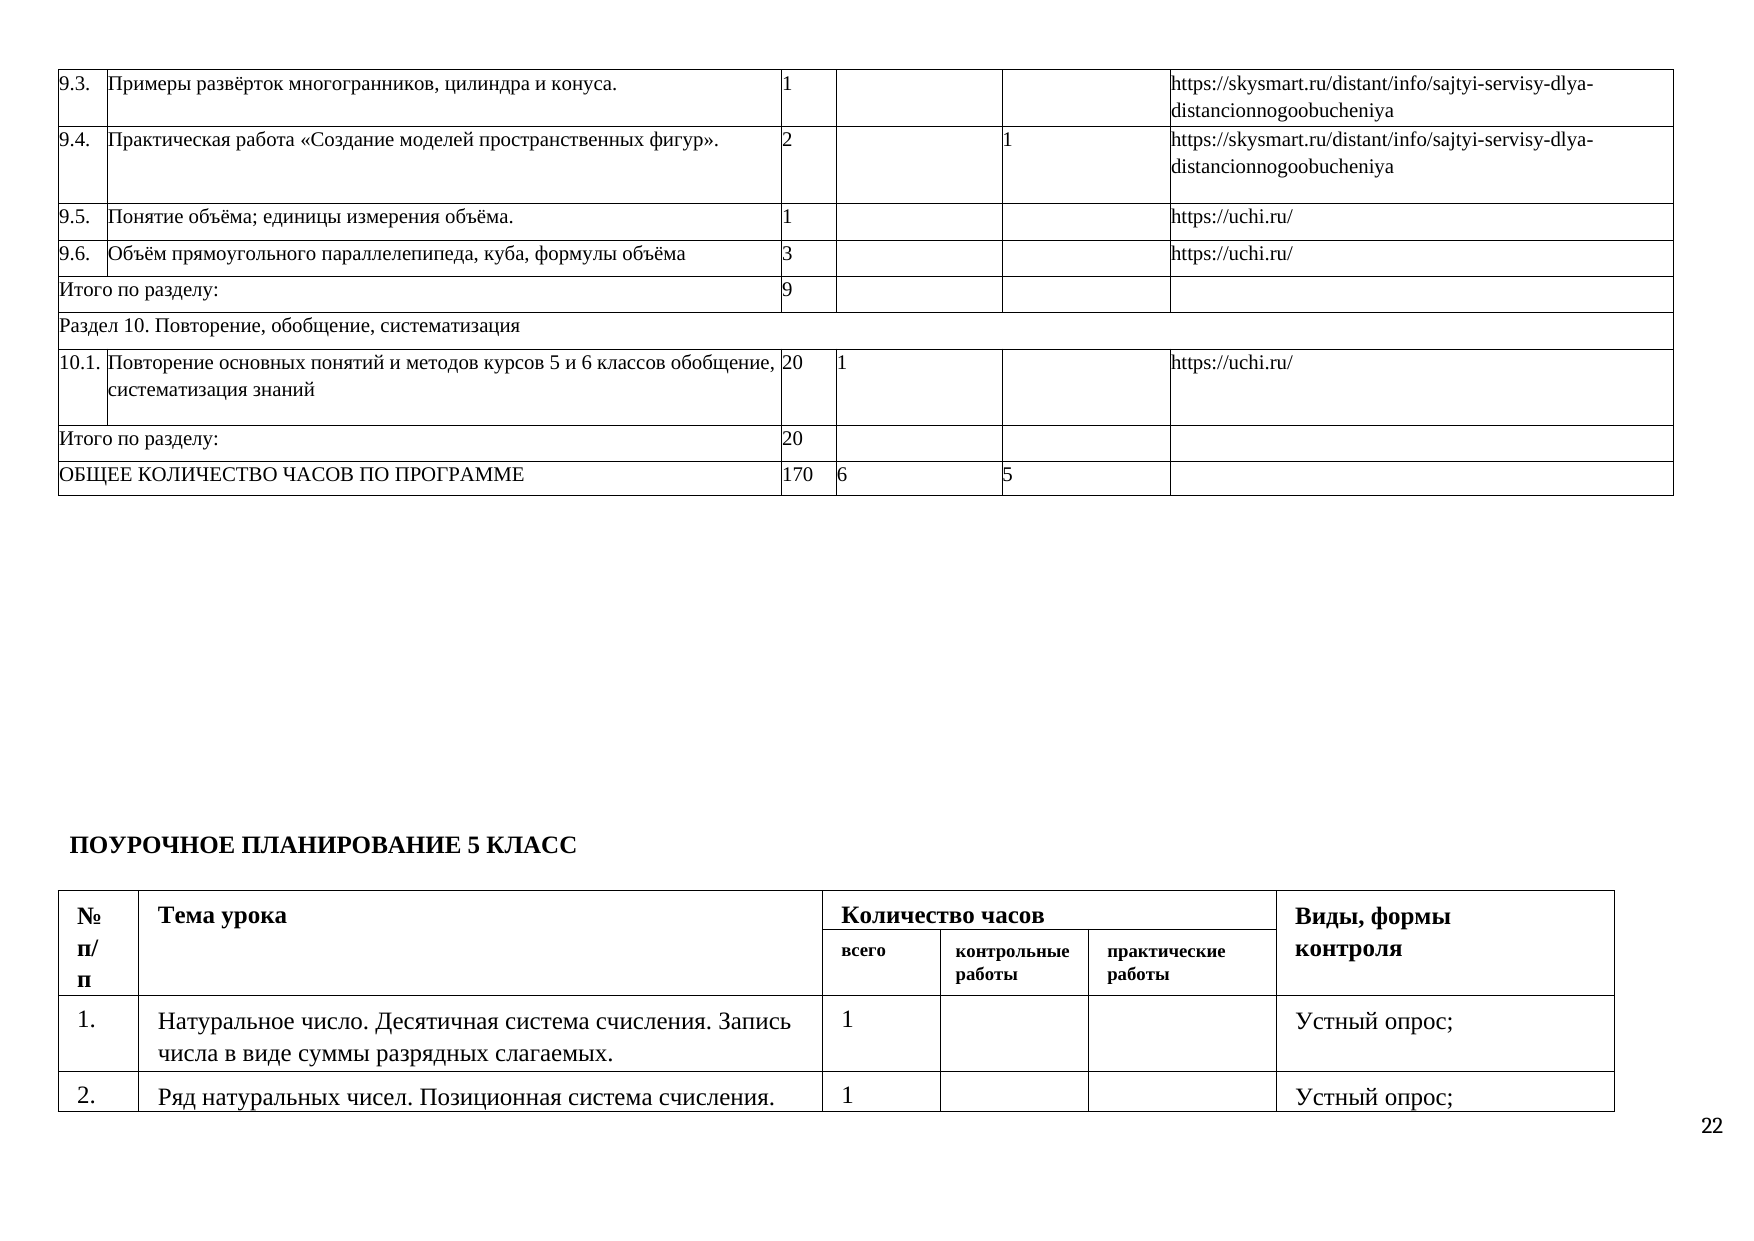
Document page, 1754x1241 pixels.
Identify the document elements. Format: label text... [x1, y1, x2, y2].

table_cell Устный опрос; [1277, 996, 1614, 1071]
table_cell 1 [1003, 127, 1170, 203]
table_cell [837, 241, 1002, 276]
table_cell Раздел 10. Повторение, обобщение, систематизация [59, 313, 1673, 348]
table_cell 1 [823, 996, 940, 1071]
table_cell [837, 127, 1002, 203]
table_cell 2. [59, 1072, 138, 1111]
table_cell Повторение основных понятий и методов курсов 5 и 6 классов обобщение, систематизация знаний [108, 350, 781, 425]
table_cell 9.6. [59, 241, 107, 276]
table_cell Итого по разделу: [59, 426, 781, 461]
table_cell [1089, 1072, 1276, 1111]
table_cell [941, 996, 1088, 1071]
table_cell [837, 426, 1002, 461]
table_header 1 [782, 70, 836, 126]
table_cell Практическая работа «Создание моделей пространственных фигур». [108, 127, 781, 203]
table_header [1003, 70, 1170, 126]
table_header [837, 70, 1002, 126]
table_header 9.3. [59, 70, 107, 126]
table_cell [837, 204, 1002, 239]
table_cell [1171, 127, 1673, 203]
table_cell 9.4. [59, 127, 107, 203]
table_cell https://uchi.ru/ [1171, 204, 1673, 239]
table_cell 1 [837, 350, 1002, 425]
table_cell 2 [782, 127, 836, 203]
table_header Количество часов [823, 891, 1276, 929]
table_cell [1003, 204, 1170, 239]
table_cell практические работы [1089, 930, 1276, 995]
table_header Виды, формы контроля [1277, 891, 1614, 995]
table_cell 170 [782, 462, 836, 495]
table_cell 20 [782, 426, 836, 461]
table_header Примеры развёрток многогранников, цилиндра и конуса. [108, 70, 781, 126]
table_cell Натуральное число. Десятичная система счисления. Запись числа в виде суммы разрядных слагаемых. [139, 996, 822, 1071]
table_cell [139, 1072, 822, 1111]
table_cell 1 [782, 204, 836, 239]
table_cell [1003, 277, 1170, 312]
table_cell 5 [1003, 462, 1170, 495]
table_cell https://uchi.ru/ [1171, 241, 1673, 276]
table_cell 1. [59, 996, 138, 1071]
table_cell Итого по разделу: [59, 277, 781, 312]
table_cell 9.5. [59, 204, 107, 239]
table_header Тема урока [139, 891, 822, 995]
table_cell https://uchi.ru/ [1171, 350, 1673, 425]
table_cell [1171, 462, 1673, 495]
table_cell 20 [782, 350, 836, 425]
table_cell Понятие объёма; единицы измерения объёма. [108, 204, 781, 239]
table_cell ОБЩЕЕ КОЛИЧЕСТВО ЧАСОВ ПО ПРОГРАММЕ [59, 462, 781, 495]
table_header https://skysmart.ru/distant/info/sajtyi-servisy-dlya-distancionnogoobucheniya [1171, 70, 1673, 126]
table_cell [1003, 350, 1170, 425]
text ПОУРОЧНОЕ ПЛАНИРОВАНИЕ 5 КЛАСС [69, 830, 1033, 859]
table_header № п/п [59, 891, 138, 995]
table_cell Устный опрос; [1277, 1072, 1614, 1111]
table_cell 6 [837, 462, 1002, 495]
table_cell 3 [782, 241, 836, 276]
table_cell [941, 1072, 1088, 1111]
table_cell [1089, 996, 1276, 1071]
table_cell 1 [823, 1072, 940, 1111]
table_cell [1003, 426, 1170, 461]
table_cell [1171, 277, 1673, 312]
table_cell 9 [782, 277, 836, 312]
table_cell [1003, 241, 1170, 276]
table_cell [1171, 426, 1673, 461]
table_cell Объём прямоугольного параллелепипеда, куба, формулы объёма [108, 241, 781, 276]
table_cell контрольные работы [941, 930, 1088, 995]
table_cell 10.1. [59, 350, 107, 425]
table_cell [837, 277, 1002, 312]
table_cell всего [823, 930, 940, 995]
